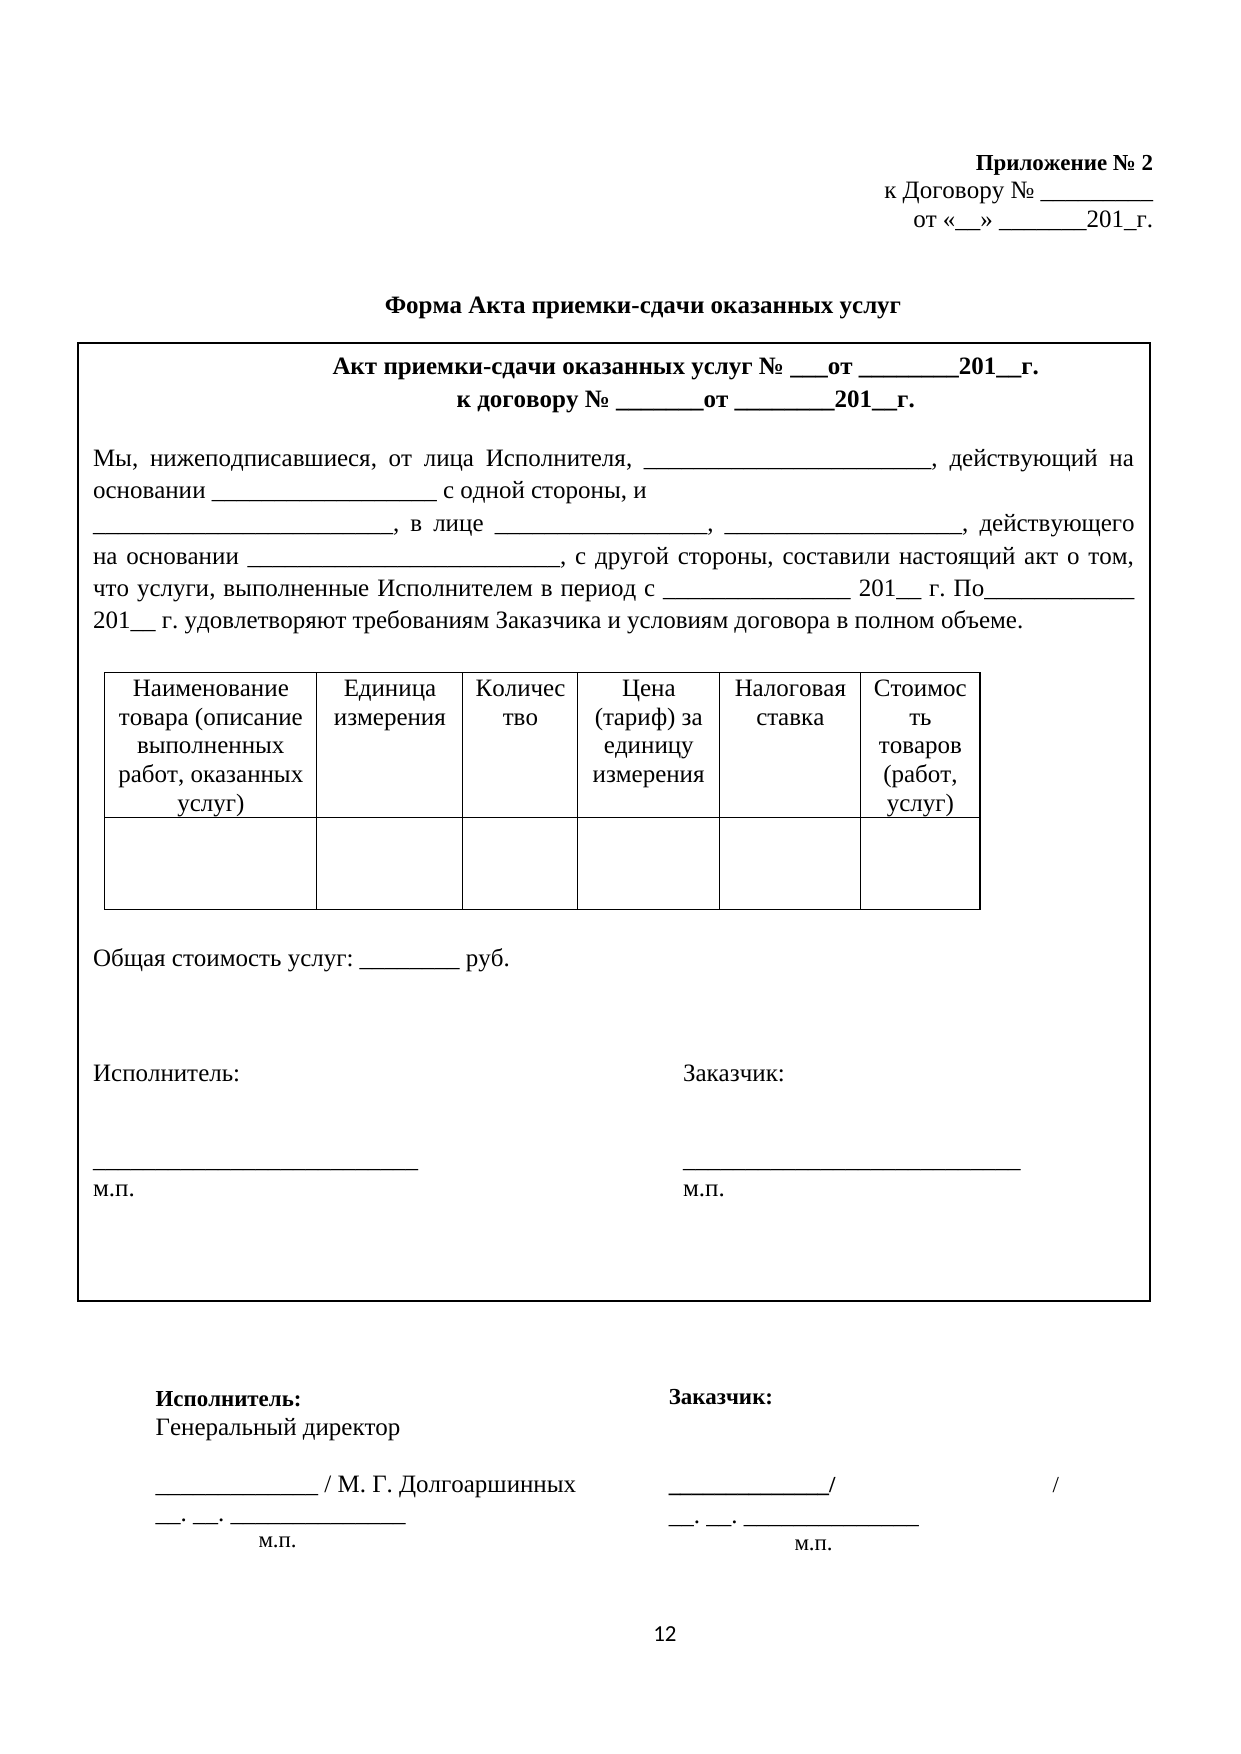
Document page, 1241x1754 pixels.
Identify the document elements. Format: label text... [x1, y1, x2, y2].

text от «__» _______201_г. [575, 204, 1153, 233]
table_header Заказчик: ______________/ / __. __. ______________ м.п. [657, 1356, 1148, 1555]
text Приложение № 2 [133, 149, 1153, 176]
text к Договору № _________ [575, 176, 1153, 204]
text Форма Акта приемки-сдачи оказанных услуг [133, 291, 1153, 319]
table_header Исполнитель: Генеральный директор _____________ / М. Г. Долгоаршинных __. __. ______________ м.п. [144, 1356, 657, 1555]
